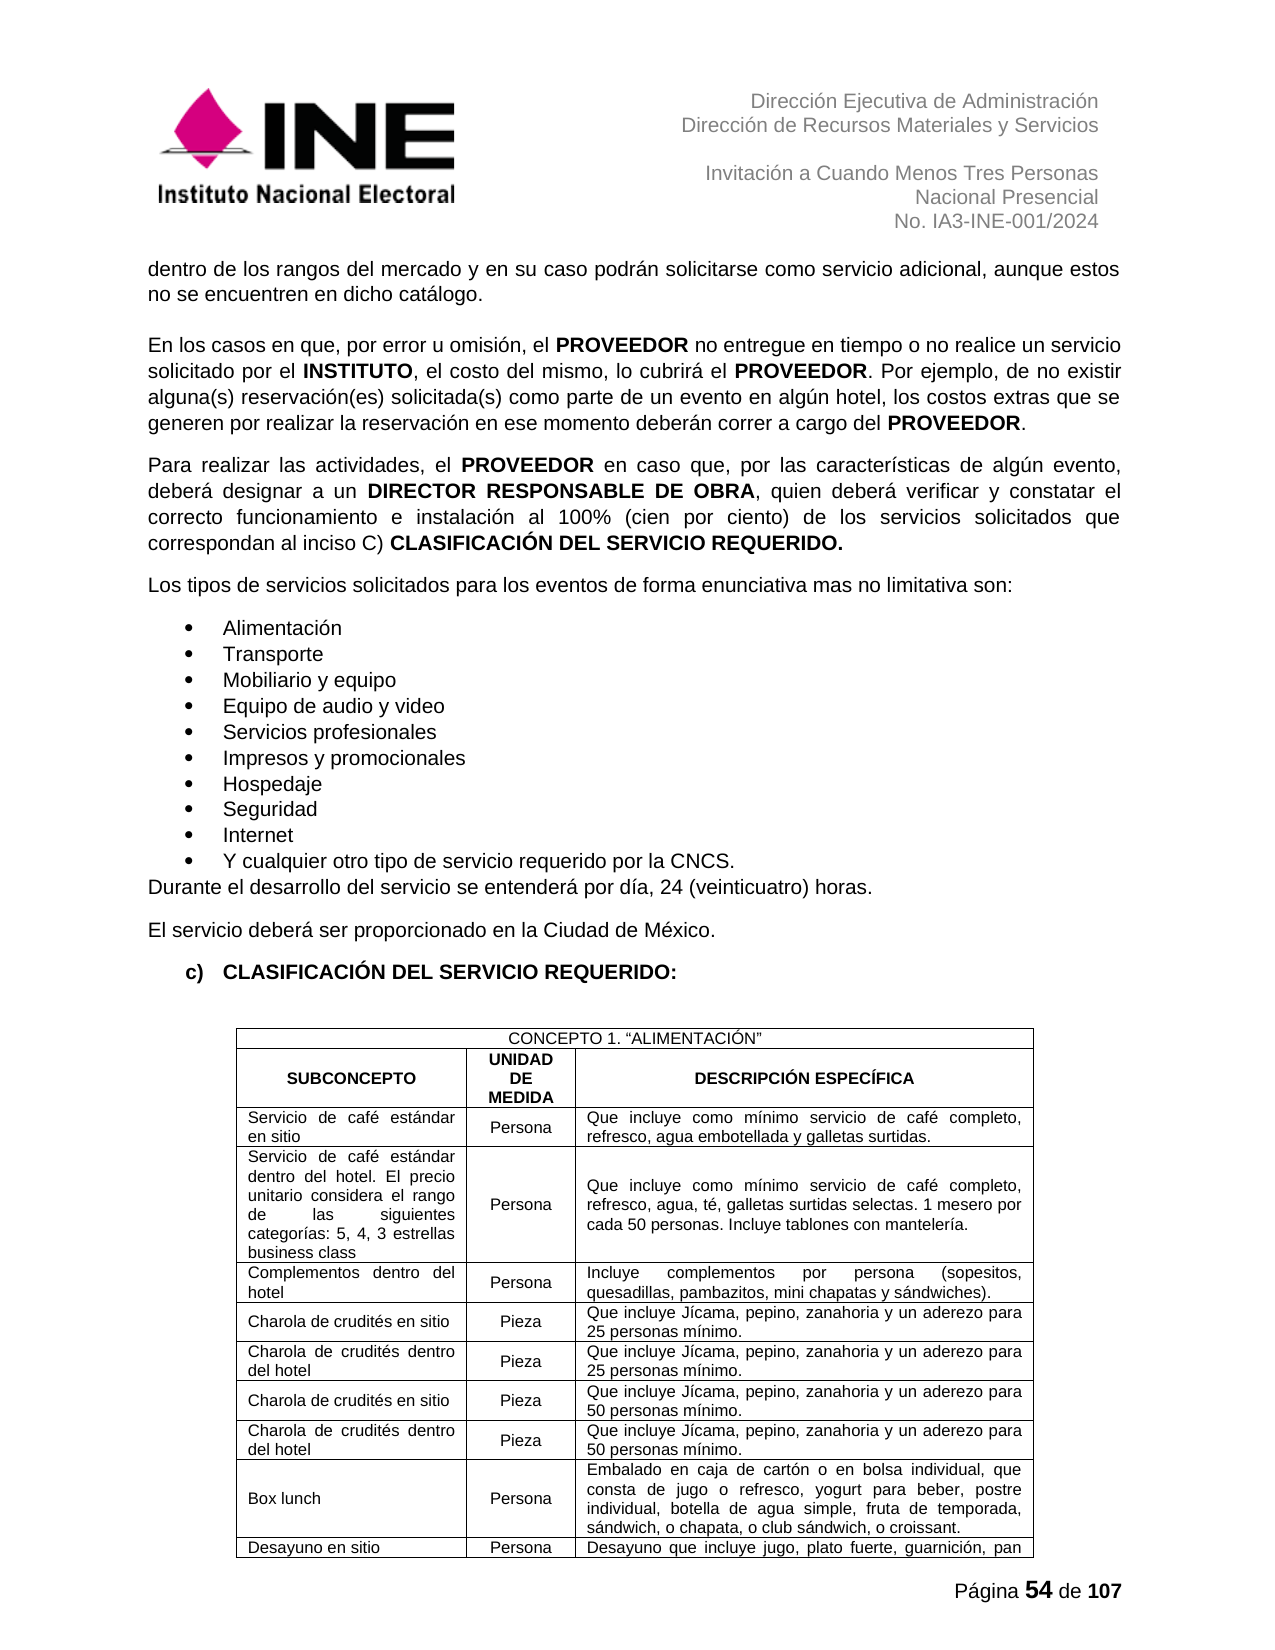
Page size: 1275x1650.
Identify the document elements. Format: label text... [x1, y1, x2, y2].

table_cell Que incluye Jícama, pepino, zanahoria y un aderezo para 50 personas mínimo. [576, 1381, 1033, 1420]
table_cell Servicio de café estándar dentro del hotel. El precio unitario considera el rango de las siguientes categorías: 5, 4, 3 estrellas business class [237, 1147, 466, 1262]
table_cell Embalado en caja de cartón o en bolsa individual, que consta de jugo o refresco, yogurt para beber, postre individual, botella de agua simple, fruta de temporada, sándwich, o chapata, o club sándwich, o croissant. [576, 1460, 1033, 1537]
table_cell Charola de crudités en sitio [237, 1381, 466, 1420]
table_cell Que incluye Jícama, pepino, zanahoria y un aderezo para 50 personas mínimo. [576, 1421, 1033, 1459]
table_cell Pieza [467, 1381, 575, 1420]
text El servicio deberá ser proporcionado en la Ciudad de México. [148, 918, 1122, 942]
list Hospedaje [185, 771, 1122, 795]
table_cell Persona [467, 1108, 575, 1146]
list Equipo de audio y video [185, 693, 1122, 718]
text En los casos en que, por error u omisión, el PROVEEDOR no entregue en tiempo o no realice un servicio solicitado por el INSTITUTO, el costo del mismo, lo cubrirá el PROVEEDOR. Por ejemplo, de no existir alguna(s) reservación(es) solicitada(s) como parte de un evento en algún hotel, los costos extras que se generen por realizar la reservación en ese momento deberán correr a cargo del PROVEEDOR. [148, 333, 1122, 435]
table_cell Complementos dentro del hotel [237, 1263, 466, 1302]
table_cell Incluye complementos por persona (sopesitos, quesadillas, pambazitos, mini chapatas y sándwiches). [576, 1263, 1033, 1302]
table_cell SUBCONCEPTO [237, 1049, 466, 1107]
table_cell Que incluye como mínimo servicio de café completo, refresco, agua embotellada y galletas surtidas. [576, 1108, 1033, 1146]
table_cell Que incluye Jícama, pepino, zanahoria y un aderezo para 25 personas mínimo. [576, 1303, 1033, 1341]
table_cell Que incluye Jícama, pepino, zanahoria y un aderezo para 25 personas mínimo. [576, 1342, 1033, 1380]
list Impresos y promocionales [185, 745, 1122, 769]
text Los tipos de servicios solicitados para los eventos de forma enunciativa mas no limitativa son: [148, 573, 1122, 597]
table_cell DESCRIPCIÓN ESPECÍFICA [576, 1049, 1033, 1107]
table_cell Charola de crudités en sitio [237, 1303, 466, 1341]
text Para realizar las actividades, el PROVEEDOR en caso que, por las características de algún evento, deberá designar a un DIRECTOR RESPONSABLE DE OBRA, quien deberá verificar y constatar el correcto funcionamiento e instalación al 100% (cien por ciento) de los servicios solicitados que correspondan al inciso C) CLASIFICACIÓN DEL SERVICIO REQUERIDO. [148, 453, 1122, 555]
table_cell Charola de crudités dentro del hotel [237, 1342, 466, 1380]
list Seguridad [185, 797, 1122, 821]
list CLASIFICACIÓN DEL SERVICIO REQUERIDO: [185, 960, 1122, 984]
table_cell Charola de crudités dentro del hotel [237, 1421, 466, 1459]
table_cell Persona [467, 1460, 575, 1537]
list Transporte [185, 642, 1122, 666]
table_cell Persona [467, 1147, 575, 1262]
table_cell Persona [467, 1263, 575, 1302]
table_cell UNIDAD DE MEDIDA [467, 1049, 575, 1107]
table_cell Que incluye como mínimo servicio de café completo, refresco, agua, té, galletas surtidas selectas. 1 mesero por cada 50 personas. Incluye tablones con mantelería. [576, 1147, 1033, 1262]
table_header CONCEPTO 1. “ALIMENTACIÓN” [237, 1029, 1033, 1048]
list Y cualquier otro tipo de servicio requerido por la CNCS. [185, 849, 1122, 873]
list Internet [185, 823, 1122, 847]
list Servicios profesionales [185, 719, 1122, 743]
text Durante el desarrollo del servicio se entenderá por día, 24 (veinticuatro) horas. [148, 875, 1122, 899]
table_cell Box lunch [237, 1460, 466, 1537]
list Mobiliario y equipo [185, 668, 1122, 692]
picture [158, 88, 455, 203]
table_cell Persona [467, 1538, 575, 1557]
table_cell Pieza [467, 1303, 575, 1341]
table_cell Pieza [467, 1342, 575, 1380]
table_cell Desayuno en sitio [237, 1538, 466, 1557]
table_cell Pieza [467, 1421, 575, 1459]
table_cell Servicio de café estándar en sitio [237, 1108, 466, 1146]
list Alimentación [185, 616, 1122, 640]
